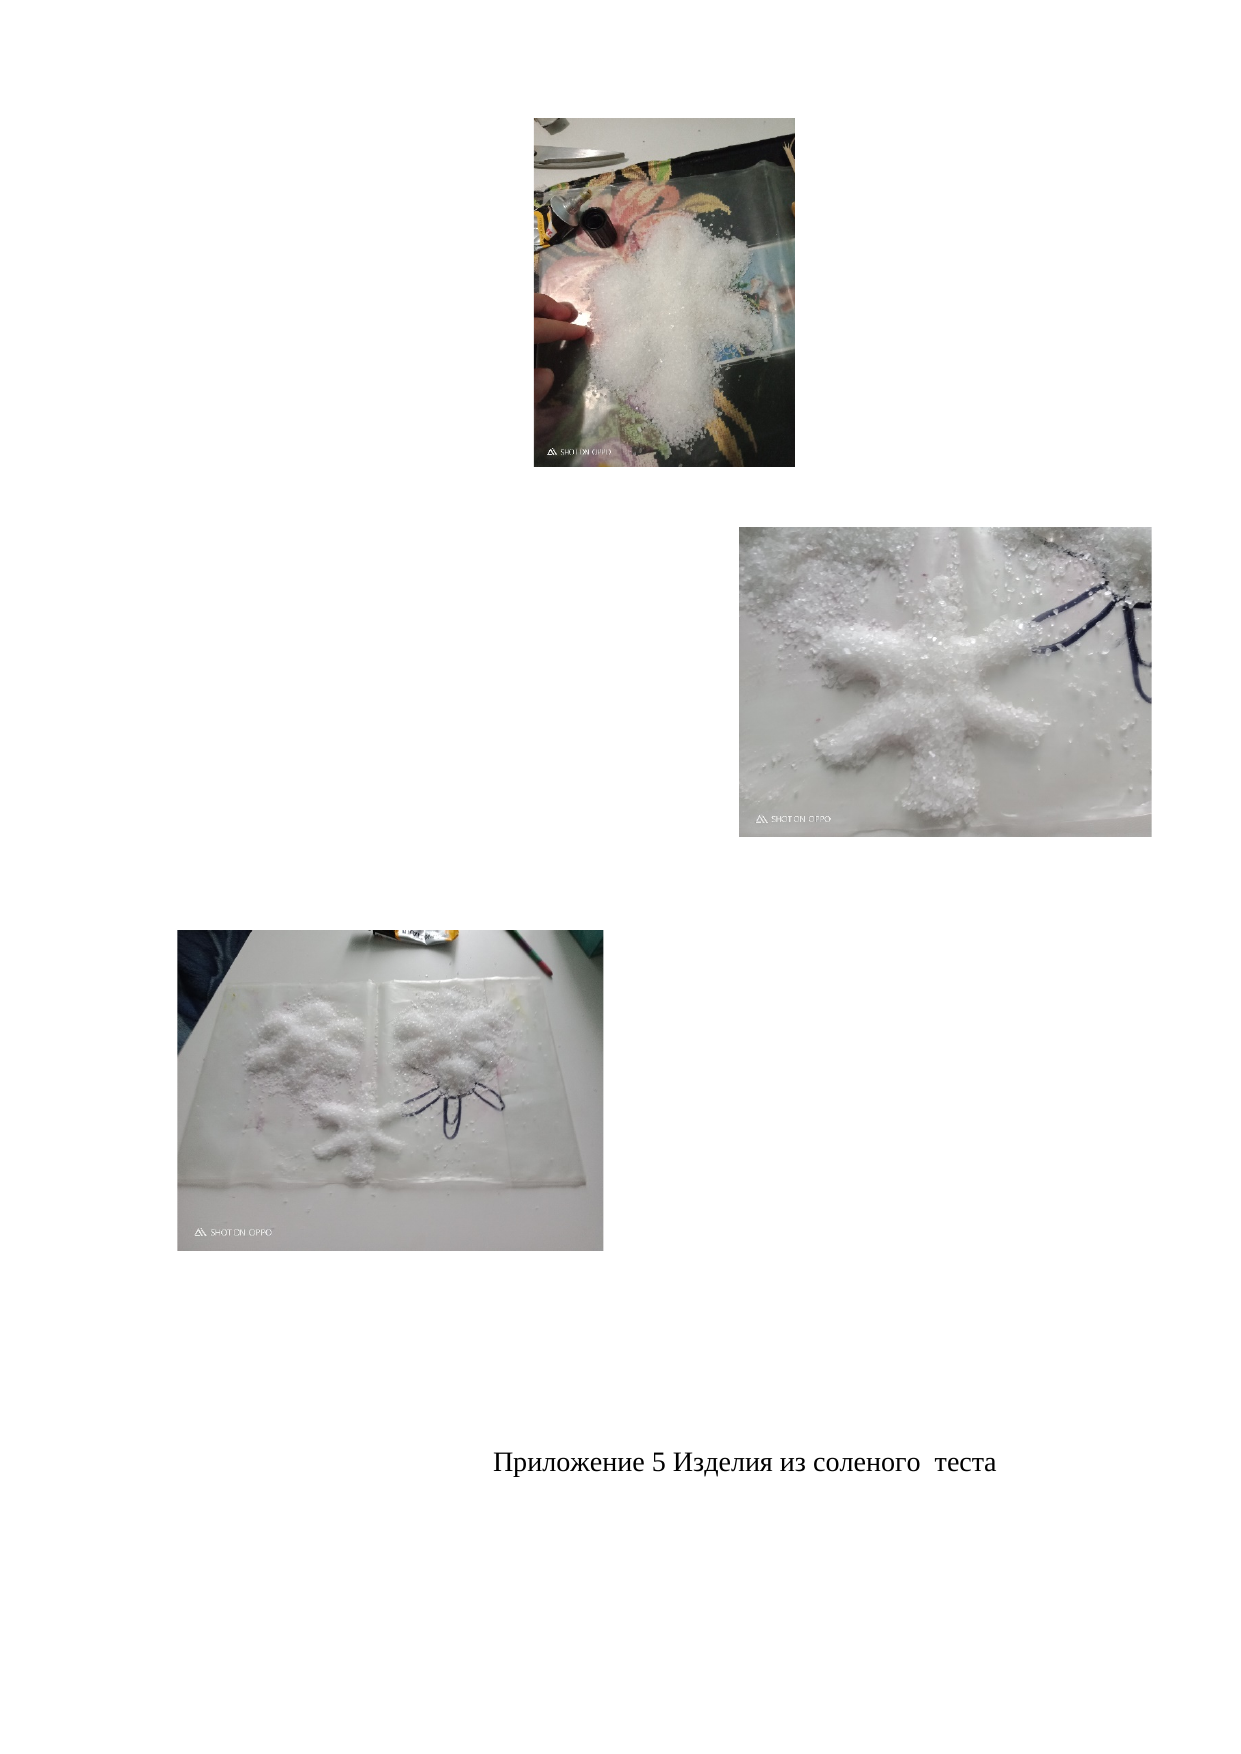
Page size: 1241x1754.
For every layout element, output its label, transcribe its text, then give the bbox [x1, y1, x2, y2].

text Приложение 5 Изделия из соленого теста [177, 1445, 1152, 1477]
picture [533, 118, 795, 467]
picture [177, 930, 604, 1251]
picture [739, 527, 1152, 837]
